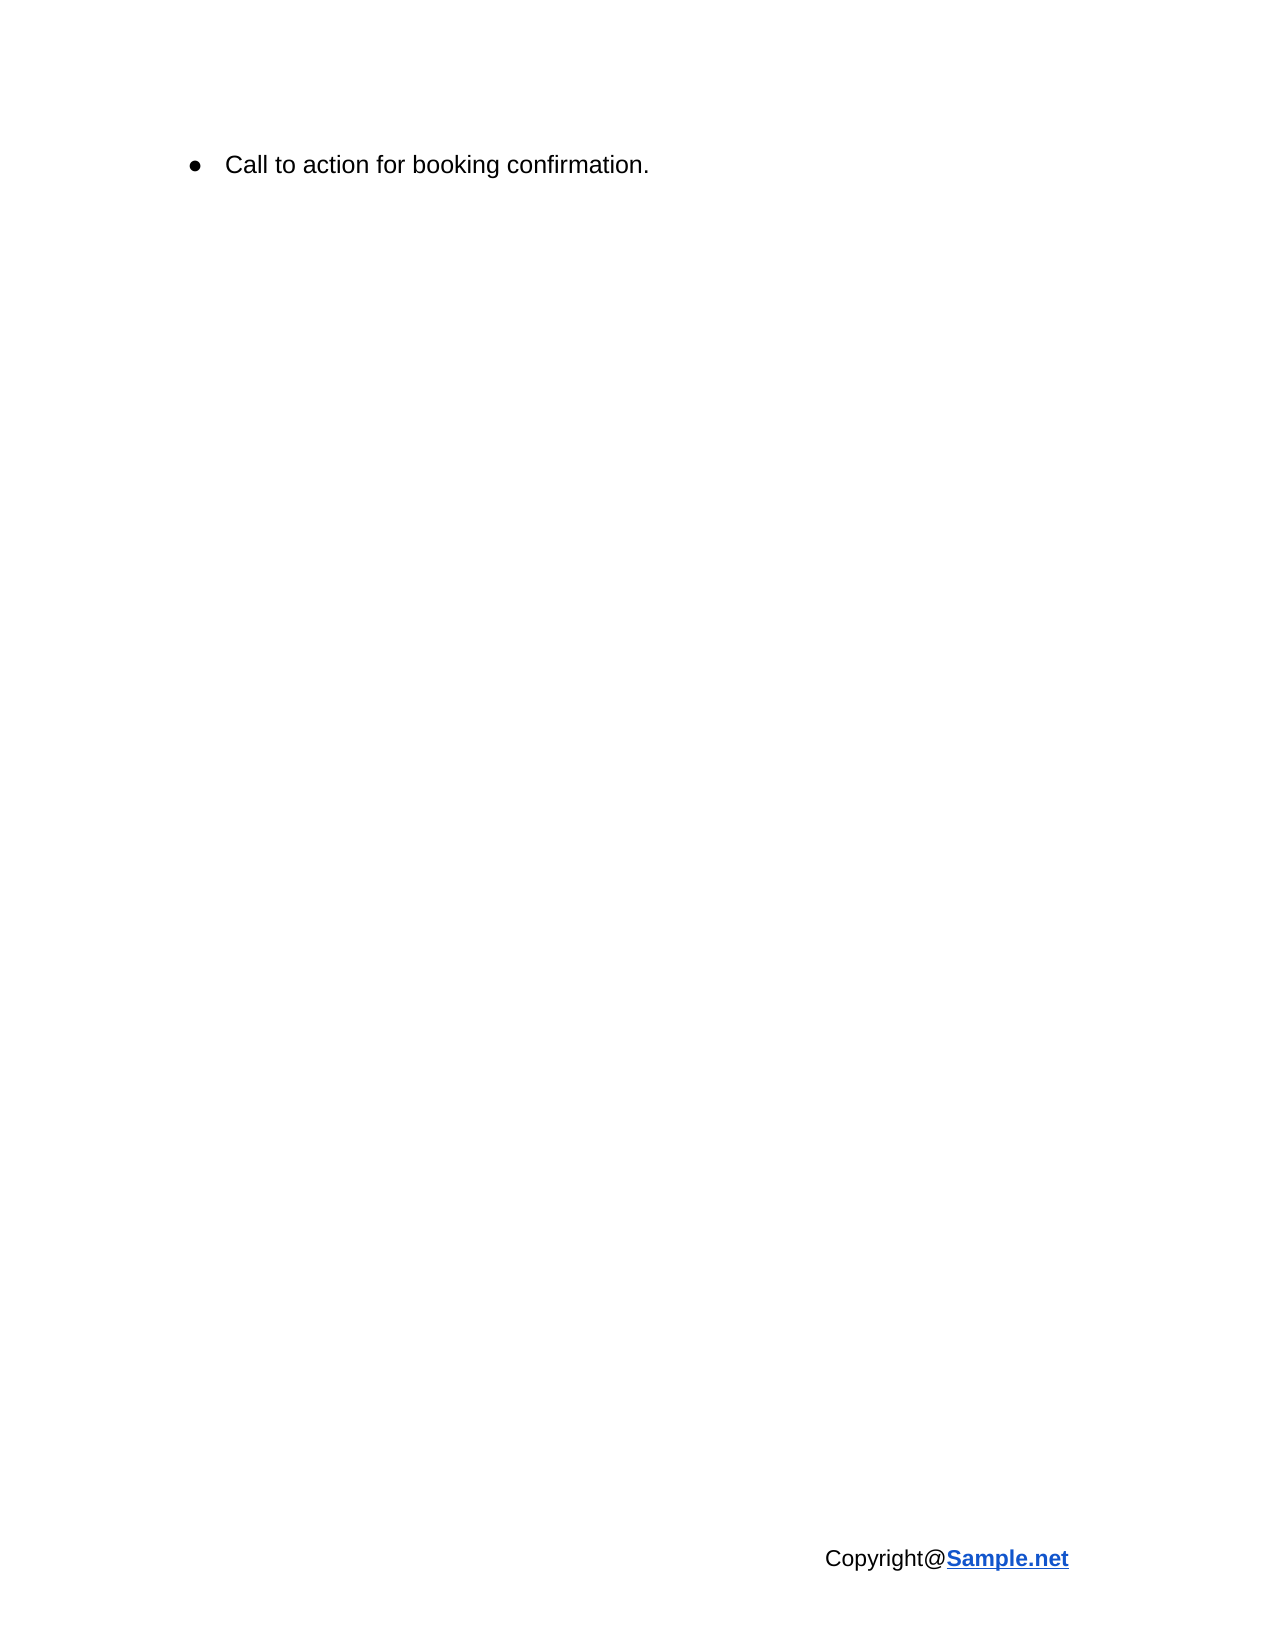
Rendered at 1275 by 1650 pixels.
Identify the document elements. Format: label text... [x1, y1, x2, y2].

list Call to action for booking confirmation. [187, 150, 1125, 179]
